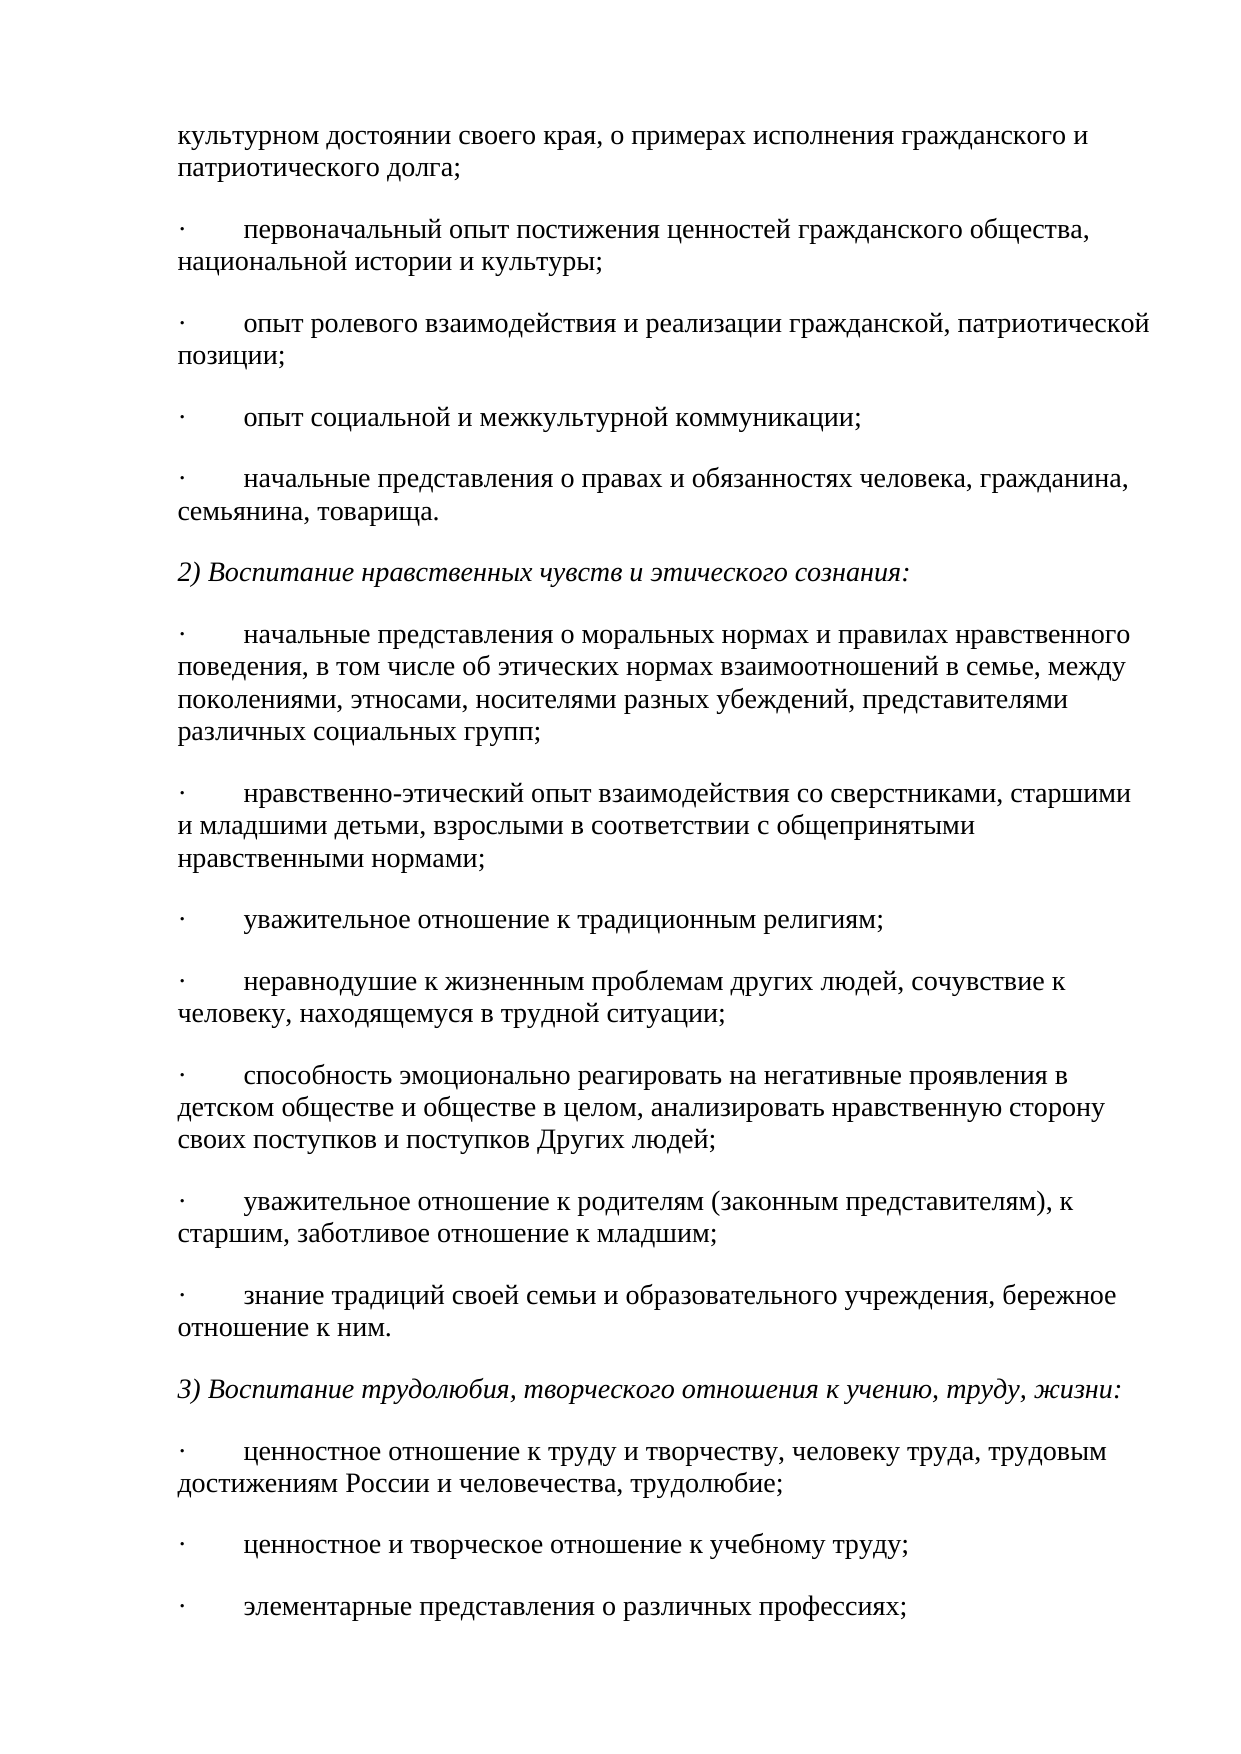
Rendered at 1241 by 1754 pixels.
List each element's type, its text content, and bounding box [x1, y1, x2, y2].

text · начальные представления о правах и обязанностях человека, гражданина, семьянина, товарища. [177, 462, 1152, 526]
text · способность эмоционально реагировать на негативные проявления в детском обществе и обществе в целом, анализировать нравственную сторону своих поступков и поступков Других людей; [177, 1058, 1152, 1155]
text · опыт ролевого взаимодействия и реализации гражданской, патриотической позиции; [177, 306, 1152, 371]
text 2) Воспитание нравственных чувств и этического сознания: [177, 556, 1152, 588]
text · первоначальный опыт постижения ценностей гражданского общества, национальной истории и культуры; [177, 212, 1152, 277]
text · нравственно-этический опыт взаимодействия со сверстниками, старшими и младшими детьми, взрослыми в соответствии с общепринятыми нравственными нормами; [177, 776, 1152, 873]
text · начальные представления о моральных нормах и правилах нравственного поведения, в том числе об этических нормах взаимоотношений в семье, между поколениями, этносами, носителями разных убеждений, представителями различных социальных групп; [177, 617, 1152, 747]
text · ценностное и творческое отношение к учебному труду; [177, 1527, 1152, 1560]
text · опыт социальной и межкультурной коммуникации; [177, 400, 1152, 432]
text · уважительное отношение к традиционным религиям; [177, 902, 1152, 934]
text · уважительное отношение к родителям (законным представителям), к старшим, заботливое отношение к младшим; [177, 1184, 1152, 1249]
text · знание традиций своей семьи и образовательного учреждения, бережное отношение к ним. [177, 1278, 1152, 1343]
text 3) Воспитание трудолюбия, творческого отношения к учению, труду, жизни: [177, 1372, 1152, 1404]
text · ценностное отношение к труду и творчеству, человеку труда, трудовым достижениям России и человечества, трудолюбие; [177, 1433, 1152, 1498]
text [177, 118, 1152, 183]
text · элементарные представления о различных профессиях; [177, 1589, 1152, 1621]
text · неравнодушие к жизненным проблемам других людей, сочувствие к человеку, находящемуся в трудной ситуации; [177, 964, 1152, 1028]
